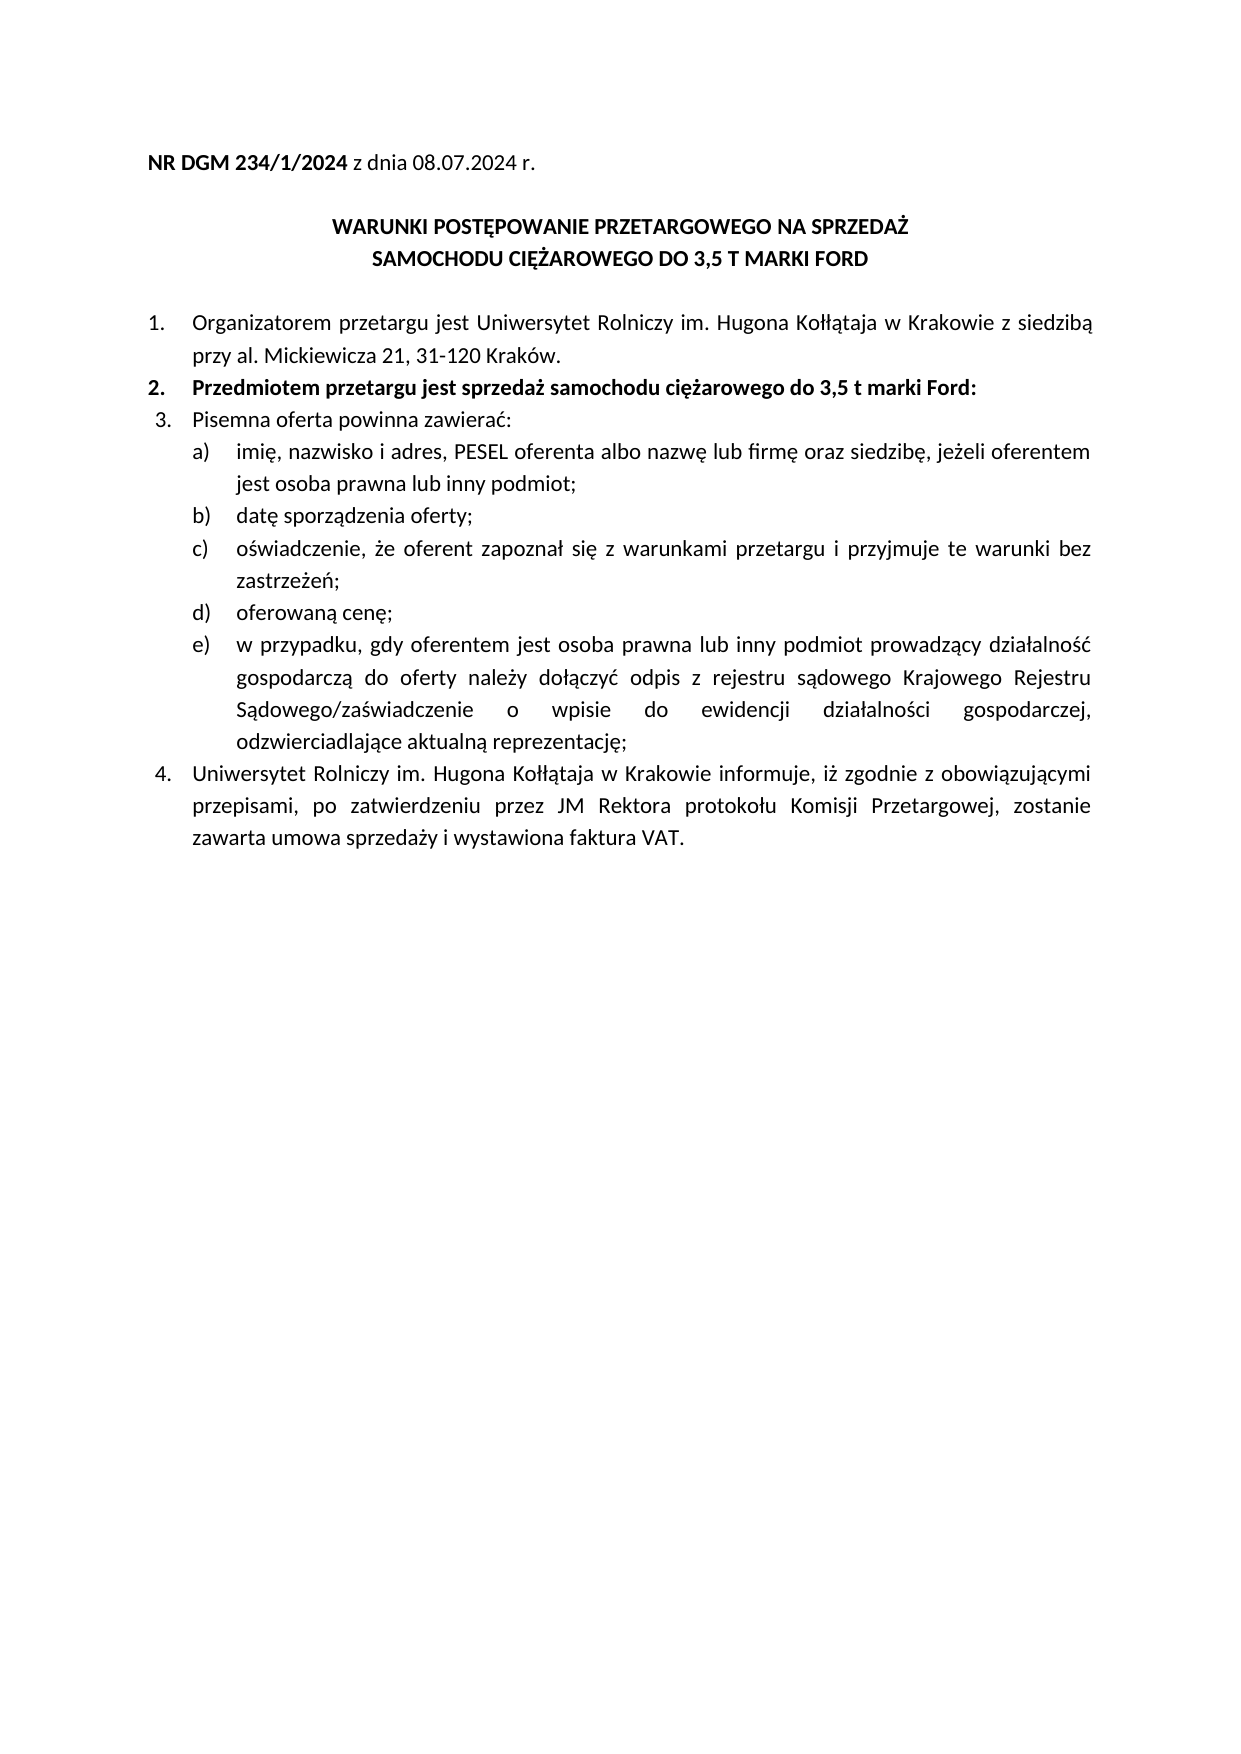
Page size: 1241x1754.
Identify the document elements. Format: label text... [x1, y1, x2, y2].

text SAMOCHODU CIĘŻAROWEGO DO 3,5 T MARKI FORD [148, 244, 1093, 272]
list Przedmiotem przetargu jest sprzedaż samochodu ciężarowego do 3,5 t marki Ford: [148, 373, 1093, 401]
list Pisemna oferta powinna zawierać: [154, 405, 1093, 433]
list Organizatorem przetargu jest Uniwersytet Rolniczy im. Hugona Kołłątaja w Krakowie z siedzibą przy al. Mickiewicza 21, 31-120 Kraków. [148, 308, 1093, 369]
list oferowaną cenę; [192, 598, 1093, 626]
list datę sporządzenia oferty; [192, 502, 1093, 530]
list oświadczenie, że oferent zapoznał się z warunkami przetargu i przyjmuje te warunki bez zastrzeżeń; [192, 534, 1093, 594]
text NR DGM 234/1/2024 z dnia 08.07.2024 r. [148, 148, 1093, 176]
text WARUNKI POSTĘPOWANIE PRZETARGOWEGO NA SPRZEDAŻ [148, 212, 1093, 240]
list w przypadku, gdy oferentem jest osoba prawna lub inny podmiot prowadzący działalność gospodarczą do oferty należy dołączyć odpis z rejestru sądowego Krajowego Rejestru Sądowego/zaświadczenie o wpisie do ewidencji działalności gospodarczej, odzwierciadlające aktualną reprezentację; [192, 630, 1093, 755]
list Uniwersytet Rolniczy im. Hugona Kołłątaja w Krakowie informuje, iż zgodnie z obowiązującymi przepisami, po zatwierdzeniu przez JM Rektora protokołu Komisji Przetargowej, zostanie zawarta umowa sprzedaży i wystawiona faktura VAT. [154, 759, 1093, 852]
list imię, nazwisko i adres, PESEL oferenta albo nazwę lub firmę oraz siedzibę, jeżeli oferentem jest osoba prawna lub inny podmiot; [192, 437, 1093, 497]
